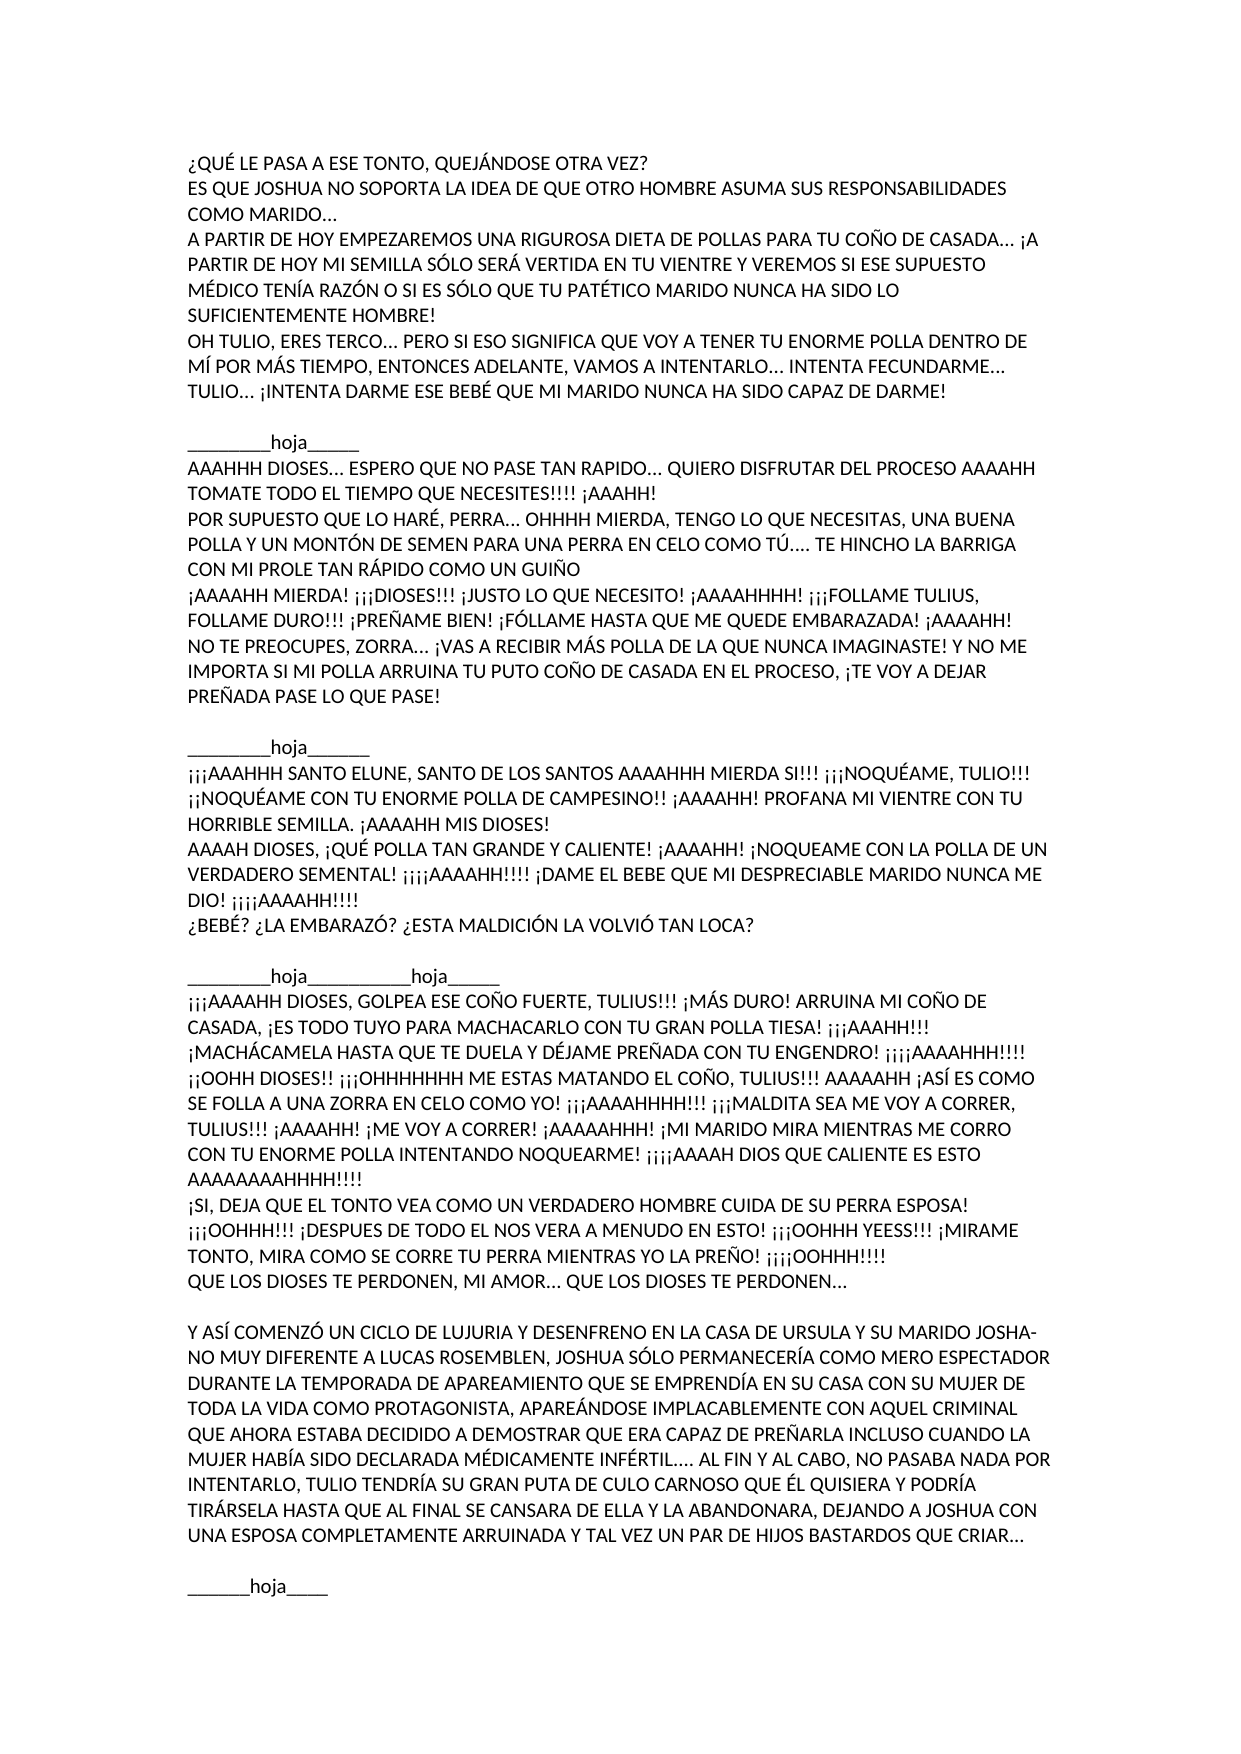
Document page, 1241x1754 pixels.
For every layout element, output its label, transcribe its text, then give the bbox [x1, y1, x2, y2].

text AAAAH DIOSES, ¡QUÉ POLLA TAN GRANDE Y CALIENTE! ¡AAAAHH! ¡NOQUEAME CON LA POLLA DE UN VERDADERO SEMENTAL! ¡¡¡¡AAAAHH!!!! ¡DAME EL BEBE QUE MI DESPRECIABLE MARIDO NUNCA ME DIO! ¡¡¡¡AAAAHH!!!! [187, 836, 1053, 912]
text ES QUE JOSHUA NO SOPORTA LA IDEA DE QUE OTRO HOMBRE ASUMA SUS RESPONSABILIDADES COMO MARIDO... [187, 175, 1053, 226]
text ¡AAAAHH MIERDA! ¡¡¡DIOSES!!! ¡JUSTO LO QUE NECESITO! ¡AAAAHHHH! ¡¡¡FOLLAME TULIUS, FOLLAME DURO!!! ¡PREÑAME BIEN! ¡FÓLLAME HASTA QUE ME QUEDE EMBARAZADA! ¡AAAAHH! [187, 582, 1053, 633]
text Y ASÍ COMENZÓ UN CICLO DE LUJURIA Y DESENFRENO EN LA CASA DE URSULA Y SU MARIDO JOSHA- NO MUY DIFERENTE A LUCAS ROSEMBLEN, JOSHUA SÓLO PERMANECERÍA COMO MERO ESPECTADOR DURANTE LA TEMPORADA DE APAREAMIENTO QUE SE EMPRENDÍA EN SU CASA CON SU MUJER DE TODA LA VIDA COMO PROTAGONISTA, APAREÁNDOSE IMPLACABLEMENTE CON AQUEL CRIMINAL QUE AHORA ESTABA DECIDIDO A DEMOSTRAR QUE ERA CAPAZ DE PREÑARLA INCLUSO CUANDO LA MUJER HABÍA SIDO DECLARADA MÉDICAMENTE INFÉRTIL.... AL FIN Y AL CABO, NO PASABA NADA POR INTENTARLO, TULIO TENDRÍA SU GRAN PUTA DE CULO CARNOSO QUE ÉL QUISIERA Y PODRÍA TIRÁRSELA HASTA QUE AL FINAL SE CANSARA DE ELLA Y LA ABANDONARA, DEJANDO A JOSHUA CON UNA ESPOSA COMPLETAMENTE ARRUINADA Y TAL VEZ UN PAR DE HIJOS BASTARDOS QUE CRIAR... [187, 1319, 1053, 1548]
text NO TE PREOCUPES, ZORRA... ¡VAS A RECIBIR MÁS POLLA DE LA QUE NUNCA IMAGINASTE! Y NO ME IMPORTA SI MI POLLA ARRUINA TU PUTO COÑO DE CASADA EN EL PROCESO, ¡TE VOY A DEJAR PREÑADA PASE LO QUE PASE! [187, 633, 1053, 709]
text ¡¡¡AAAHHH SANTO ELUNE, SANTO DE LOS SANTOS AAAAHHH MIERDA SI!!! ¡¡¡NOQUÉAME, TULIO!!! ¡¡NOQUÉAME CON TU ENORME POLLA DE CAMPESINO!! ¡AAAAHH! PROFANA MI VIENTRE CON TU HORRIBLE SEMILLA. ¡AAAAHH MIS DIOSES! [187, 760, 1053, 836]
text AAAHHH DIOSES... ESPERO QUE NO PASE TAN RAPIDO... QUIERO DISFRUTAR DEL PROCESO AAAAHH TOMATE TODO EL TIEMPO QUE NECESITES!!!! ¡AAAHH! [187, 455, 1053, 506]
text ________hoja______ [187, 734, 1053, 760]
text ¡¡OOHH DIOSES!! ¡¡¡OHHHHHHH ME ESTAS MATANDO EL COÑO, TULIUS!!! AAAAAHH ¡ASÍ ES COMO SE FOLLA A UNA ZORRA EN CELO COMO YO! ¡¡¡AAAAHHHH!!! ¡¡¡MALDITA SEA ME VOY A CORRER, TULIUS!!! ¡AAAAHH! ¡ME VOY A CORRER! ¡AAAAAHHH! ¡MI MARIDO MIRA MIENTRAS ME CORRO CON TU ENORME POLLA INTENTANDO NOQUEARME! ¡¡¡¡AAAAH DIOS QUE CALIENTE ES ESTO AAAAAAAAHHHH!!!! [187, 1065, 1053, 1192]
text ______hoja____ [187, 1573, 1053, 1599]
text ________hoja__________hoja_____ [187, 963, 1053, 989]
text POR SUPUESTO QUE LO HARÉ, PERRA... OHHHH MIERDA, TENGO LO QUE NECESITAS, UNA BUENA POLLA Y UN MONTÓN DE SEMEN PARA UNA PERRA EN CELO COMO TÚ.... TE HINCHO LA BARRIGA CON MI PROLE TAN RÁPIDO COMO UN GUIÑO [187, 506, 1053, 582]
text OH TULIO, ERES TERCO... PERO SI ESO SIGNIFICA QUE VOY A TENER TU ENORME POLLA DENTRO DE MÍ POR MÁS TIEMPO, ENTONCES ADELANTE, VAMOS A INTENTARLO... INTENTA FECUNDARME... TULIO... ¡INTENTA DARME ESE BEBÉ QUE MI MARIDO NUNCA HA SIDO CAPAZ DE DARME! [187, 328, 1053, 404]
text ________hoja_____ [187, 429, 1053, 455]
text A PARTIR DE HOY EMPEZAREMOS UNA RIGUROSA DIETA DE POLLAS PARA TU COÑO DE CASADA... ¡A PARTIR DE HOY MI SEMILLA SÓLO SERÁ VERTIDA EN TU VIENTRE Y VEREMOS SI ESE SUPUESTO MÉDICO TENÍA RAZÓN O SI ES SÓLO QUE TU PATÉTICO MARIDO NUNCA HA SIDO LO SUFICIENTEMENTE HOMBRE! [187, 226, 1053, 328]
text QUE LOS DIOSES TE PERDONEN, MI AMOR... QUE LOS DIOSES TE PERDONEN... [187, 1268, 1053, 1294]
text ¿BEBÉ? ¿LA EMBARAZÓ? ¿ESTA MALDICIÓN LA VOLVIÓ TAN LOCA? [187, 912, 1053, 938]
text ¿QUÉ LE PASA A ESE TONTO, QUEJÁNDOSE OTRA VEZ? [187, 150, 1053, 175]
text ¡SI, DEJA QUE EL TONTO VEA COMO UN VERDADERO HOMBRE CUIDA DE SU PERRA ESPOSA! ¡¡¡OOHHH!!! ¡DESPUES DE TODO EL NOS VERA A MENUDO EN ESTO! ¡¡¡OOHHH YEESS!!! ¡MIRAME TONTO, MIRA COMO SE CORRE TU PERRA MIENTRAS YO LA PREÑO! ¡¡¡¡OOHHH!!!! [187, 1192, 1053, 1268]
text ¡¡¡AAAAHH DIOSES, GOLPEA ESE COÑO FUERTE, TULIUS!!! ¡MÁS DURO! ARRUINA MI COÑO DE CASADA, ¡ES TODO TUYO PARA MACHACARLO CON TU GRAN POLLA TIESA! ¡¡¡AAAHH!!! ¡MACHÁCAMELA HASTA QUE TE DUELA Y DÉJAME PREÑADA CON TU ENGENDRO! ¡¡¡¡AAAAHHH!!!! [187, 989, 1053, 1065]
